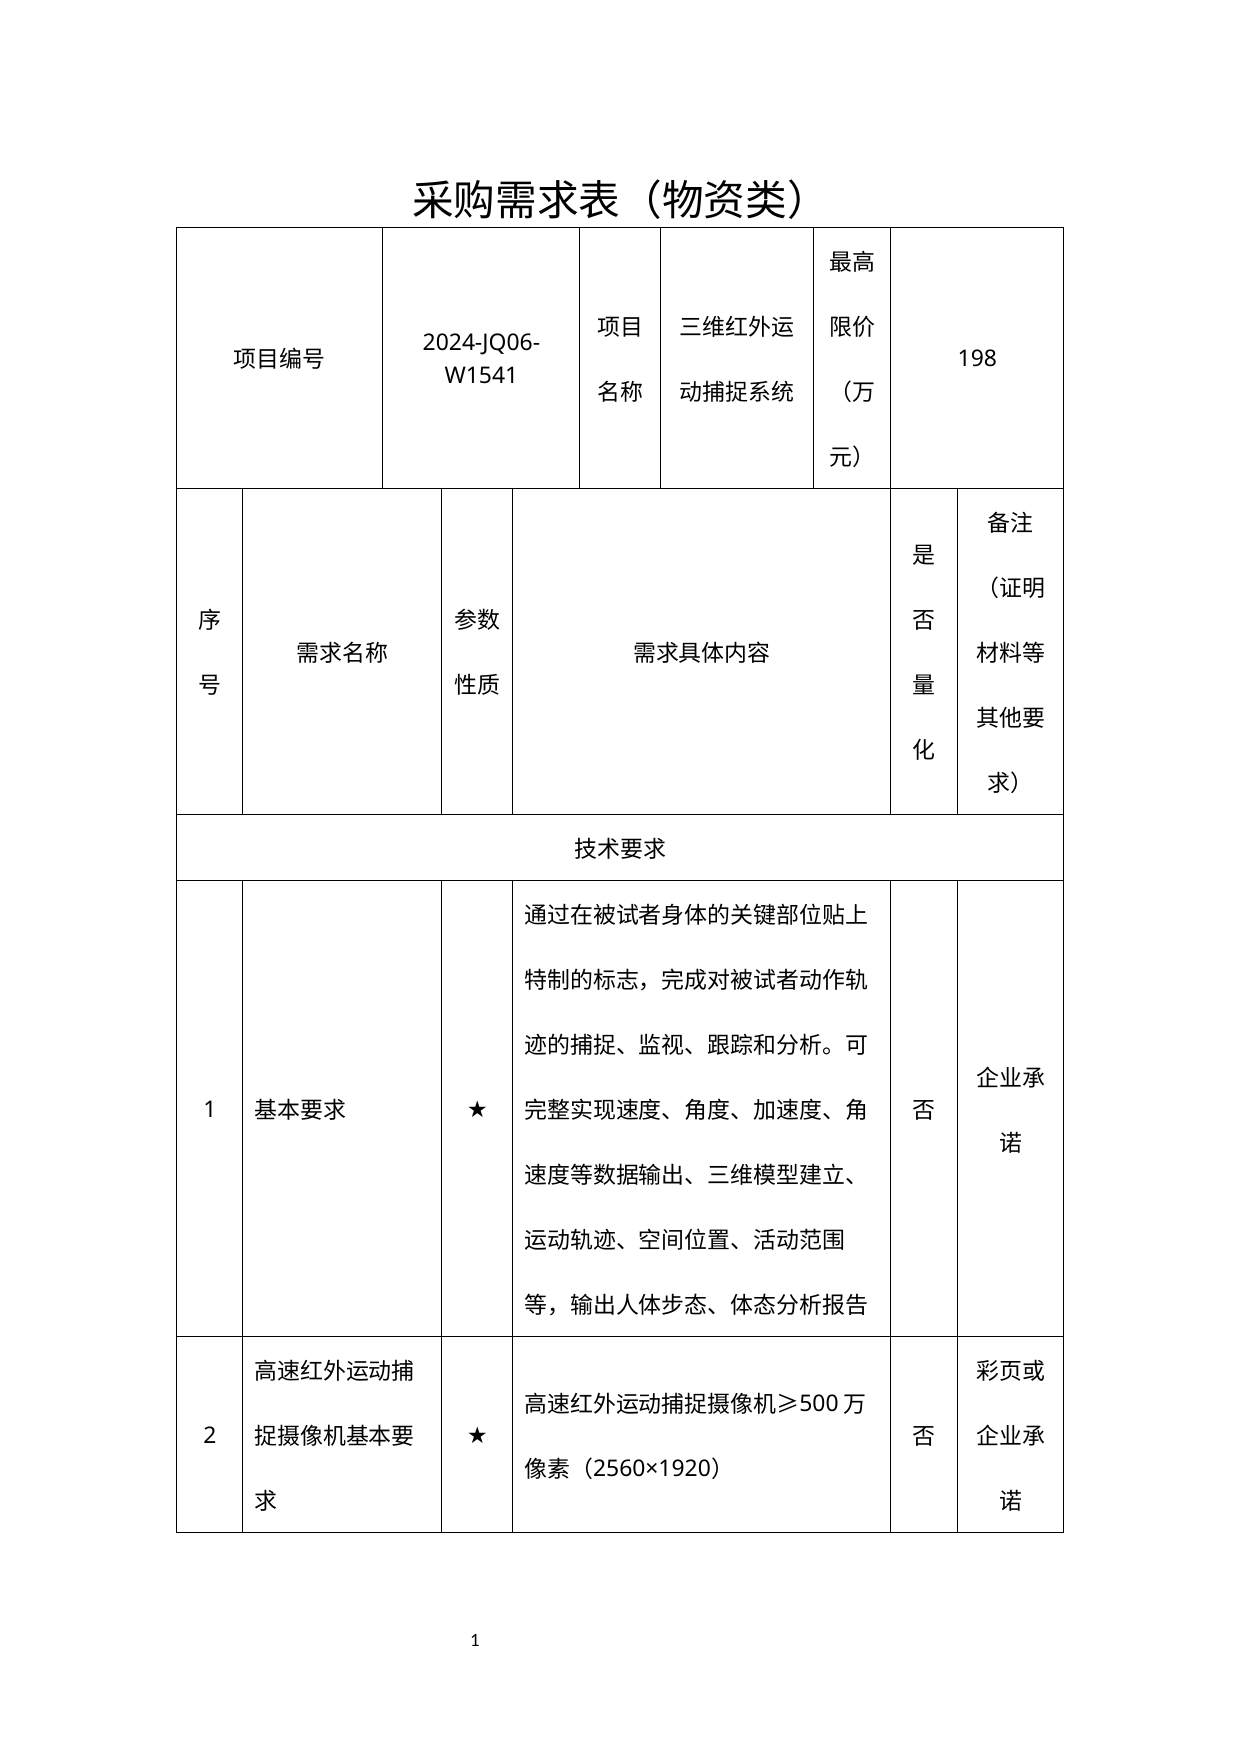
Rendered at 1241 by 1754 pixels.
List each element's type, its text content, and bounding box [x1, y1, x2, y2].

table_cell 是否 量化 [891, 489, 957, 814]
table_cell 2 [177, 1337, 242, 1532]
table_cell 序号 [177, 489, 242, 814]
table_cell 企业承诺 [958, 881, 1063, 1336]
table_cell 备注（证明材料等其他要求） [958, 489, 1063, 814]
table_cell 彩页或企业承诺 [958, 1337, 1063, 1532]
table_cell 否 [891, 1337, 957, 1532]
table_cell 参数 性质 [442, 489, 512, 814]
table_cell ★ [442, 881, 512, 1336]
table_cell 否 [891, 881, 957, 1336]
table_cell 基本要求 [243, 881, 441, 1336]
table_cell 2024-JQ06-W1541 [383, 228, 579, 488]
table_cell 通过在被试者身体的关键部位贴上特制的标志，完成对被试者动作轨迹的捕捉、监视、跟踪和分析。可完整实现速度、角度、加速度、角速度等数据输出、三维模型建立、运动轨迹、空间位置、活动范围等，输出人体步态、体态分析报告 [513, 881, 890, 1336]
table_cell 1 [177, 881, 242, 1336]
table_cell 需求具体内容 [513, 489, 890, 814]
table_header 采购需求表（物资类） [176, 162, 1064, 227]
table_cell 198 [891, 228, 1063, 488]
table_cell 最高限价（万元） [814, 228, 890, 488]
table_cell 高速红外运动捕捉摄像机基本要求 [243, 1337, 441, 1532]
table_cell 项目名称 [580, 228, 660, 488]
table_cell 高速红外运动捕捉摄像机≥500万像素（2560×1920） [513, 1337, 890, 1532]
table_cell 需求名称 [243, 489, 441, 814]
table_cell 技术要求 [177, 815, 1063, 880]
table_cell 项目编号 [177, 228, 382, 488]
table_cell ★ [442, 1337, 512, 1532]
table_cell 三维红外运动捕捉系统 [661, 228, 813, 488]
